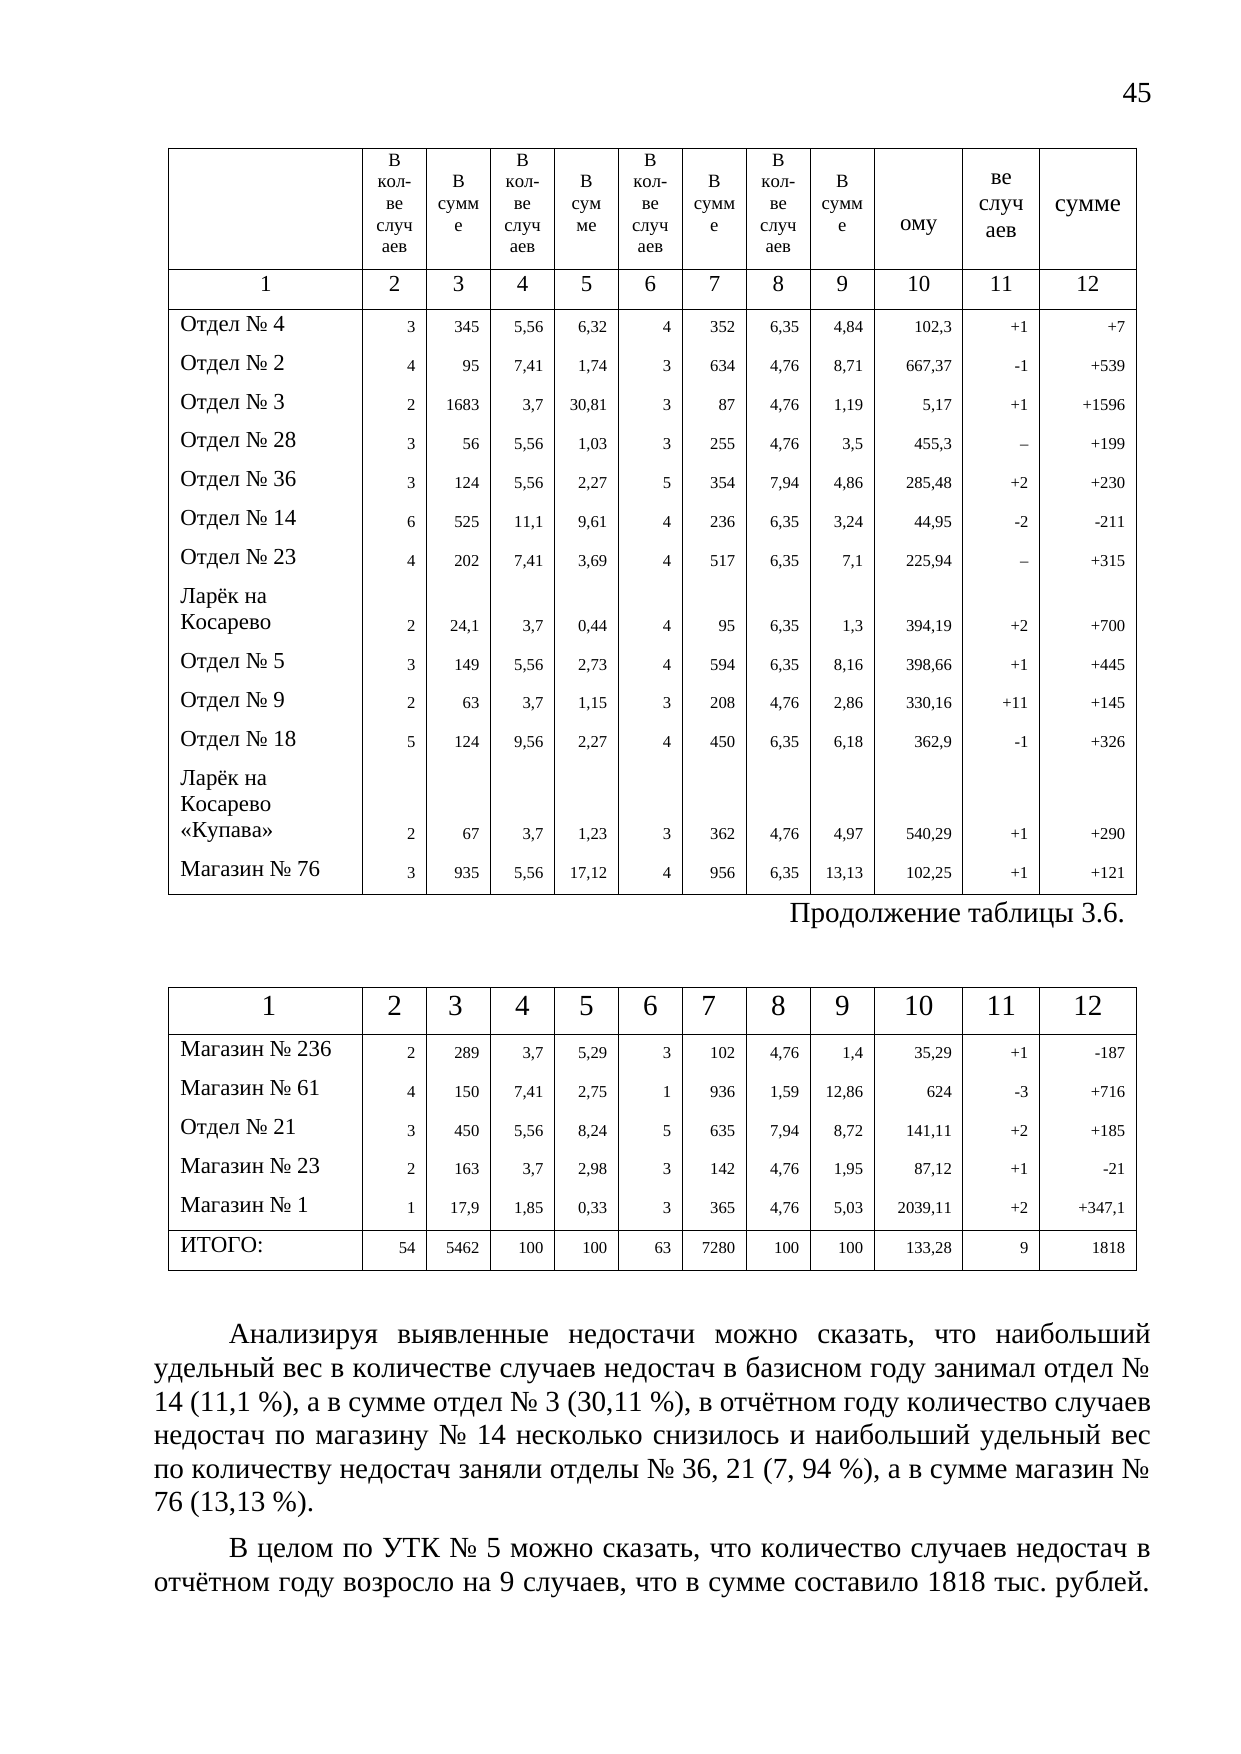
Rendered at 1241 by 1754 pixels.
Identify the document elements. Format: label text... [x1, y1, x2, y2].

table_cell 634 [683, 349, 746, 388]
table_cell 7 [683, 270, 746, 309]
table_cell 10 [875, 270, 962, 309]
table_cell Отдел № 2 [169, 349, 362, 388]
table_cell 624 [875, 1074, 962, 1113]
table_cell Отдел № 5 [169, 647, 362, 686]
table_cell 4,86 [811, 465, 874, 504]
table_cell 11,1 [491, 504, 554, 543]
table_cell 4,76 [747, 764, 810, 855]
table_cell 142 [683, 1152, 746, 1191]
table_cell 4,84 [811, 310, 874, 349]
table_cell 87,12 [875, 1152, 962, 1191]
table_cell ИТОГО: [169, 1231, 362, 1269]
table_cell 5,56 [491, 647, 554, 686]
table_cell 5,56 [491, 310, 554, 349]
table_cell В сумме [811, 149, 874, 269]
table_cell 4 [619, 543, 682, 582]
table_cell 150 [427, 1074, 490, 1113]
table_cell 1,95 [811, 1152, 874, 1191]
table_cell 141,11 [875, 1113, 962, 1152]
table_cell 24,1 [427, 582, 490, 647]
table_cell 4,76 [747, 349, 810, 388]
table_cell 3 [427, 988, 490, 1034]
table_cell 124 [427, 465, 490, 504]
table_cell 3,69 [555, 543, 618, 582]
table_cell 4 [363, 543, 426, 582]
table_cell 1818 [1040, 1231, 1136, 1269]
table_cell 4 [363, 1074, 426, 1113]
table_cell Магазин № 23 [169, 1152, 362, 1191]
table_cell 7,41 [491, 1074, 554, 1113]
table_cell В сумме [555, 149, 618, 269]
table_cell Ларёк на Косарево [169, 582, 362, 647]
table_cell +2 [963, 1113, 1039, 1152]
table_cell 11 [963, 988, 1039, 1034]
table_cell 3 [619, 686, 682, 725]
table_cell В сумме [683, 149, 746, 269]
table_cell +1 [963, 1035, 1039, 1074]
table_cell Отдел № 4 [169, 310, 362, 349]
table_cell +121 [1040, 855, 1136, 894]
table_cell 5 [363, 725, 426, 764]
table_cell 124 [427, 725, 490, 764]
table_cell В сумме [1040, 149, 1136, 269]
table_cell 8,24 [555, 1113, 618, 1152]
table_cell 5 [619, 1113, 682, 1152]
table_cell 7,41 [491, 543, 554, 582]
table_cell 7,41 [491, 349, 554, 388]
table_cell 6,35 [747, 855, 810, 894]
table_cell 12,86 [811, 1074, 874, 1113]
table_cell 95 [427, 349, 490, 388]
table_cell 667,37 [875, 349, 962, 388]
table_cell +7 [1040, 310, 1136, 349]
table_cell 289 [427, 1035, 490, 1074]
table_cell 100 [811, 1231, 874, 1269]
table_cell В кол-ве случаев [619, 149, 682, 269]
table_cell 67 [427, 764, 490, 855]
table_cell +445 [1040, 647, 1136, 686]
table_cell 3 [619, 427, 682, 465]
table_cell 455,3 [875, 427, 962, 465]
table_cell 4,76 [747, 427, 810, 465]
table_cell 236 [683, 504, 746, 543]
table_cell 3,7 [491, 582, 554, 647]
table_cell 450 [683, 725, 746, 764]
table_cell +326 [1040, 725, 1136, 764]
table_cell 8,16 [811, 647, 874, 686]
table_cell Магазин № 1 [169, 1191, 362, 1230]
table_cell 285,48 [875, 465, 962, 504]
table_cell Отдел № 14 [169, 504, 362, 543]
table_cell 8 [747, 988, 810, 1034]
table_cell 11 [963, 270, 1039, 309]
table_cell +315 [1040, 543, 1136, 582]
table_cell 208 [683, 686, 746, 725]
table_cell 7,1 [811, 543, 874, 582]
table_cell 9 [811, 988, 874, 1034]
table_cell +185 [1040, 1113, 1136, 1152]
table_cell 4,76 [747, 686, 810, 725]
table_cell -1 [963, 725, 1039, 764]
table_cell 202 [427, 543, 490, 582]
table_cell Отдел № 21 [169, 1113, 362, 1152]
table_cell 9,61 [555, 504, 618, 543]
table_cell -1 [963, 349, 1039, 388]
table_cell В кол-ве случаев [747, 149, 810, 269]
table_cell 2 [363, 1035, 426, 1074]
table_cell 8 [747, 270, 810, 309]
table_cell 4 [491, 988, 554, 1034]
table_cell 1,85 [491, 1191, 554, 1230]
table_cell 594 [683, 647, 746, 686]
table_cell 100 [555, 1231, 618, 1269]
table_cell 6 [363, 504, 426, 543]
table_cell 3 [619, 764, 682, 855]
table_cell 1 [363, 1191, 426, 1230]
table_cell 3,7 [491, 1035, 554, 1074]
table_cell В кол-ве случаев [363, 149, 426, 269]
table_cell -187 [1040, 1035, 1136, 1074]
table_cell +2 [963, 465, 1039, 504]
table_cell +199 [1040, 427, 1136, 465]
table_cell 12 [1040, 270, 1136, 309]
table_cell 149 [427, 647, 490, 686]
table_cell 1,23 [555, 764, 618, 855]
table_cell В кол-ве случаев [963, 149, 1039, 269]
table_cell 4 [619, 582, 682, 647]
table_cell +716 [1040, 1074, 1136, 1113]
table_cell +1 [963, 855, 1039, 894]
table_cell 5 [619, 465, 682, 504]
table_cell 3,7 [491, 764, 554, 855]
table_cell Отдел № 36 [169, 465, 362, 504]
table_cell 30,81 [555, 388, 618, 427]
table_cell 44,95 [875, 504, 962, 543]
table_cell 56 [427, 427, 490, 465]
table_cell 63 [619, 1231, 682, 1269]
table_cell Отдел № 3 [169, 388, 362, 427]
table_cell 936 [683, 1074, 746, 1113]
table_cell 2 [363, 1152, 426, 1191]
table_cell 2,98 [555, 1152, 618, 1191]
table_cell 4,76 [747, 1191, 810, 1230]
table_cell 5,29 [555, 1035, 618, 1074]
table_cell 1,19 [811, 388, 874, 427]
table_cell +1 [963, 647, 1039, 686]
table_cell 362,9 [875, 725, 962, 764]
table_cell 4 [619, 725, 682, 764]
table_cell 9,56 [491, 725, 554, 764]
table_cell 6,35 [747, 543, 810, 582]
table_cell В сумме [427, 149, 490, 269]
table_cell 6,35 [747, 582, 810, 647]
table_cell 3 [619, 1191, 682, 1230]
table_cell 352 [683, 310, 746, 349]
table_cell 2 [363, 988, 426, 1034]
table_cell 1683 [427, 388, 490, 427]
table_cell 4 [619, 310, 682, 349]
table_cell 2039,11 [875, 1191, 962, 1230]
table_cell +1 [963, 1152, 1039, 1191]
table_cell 354 [683, 465, 746, 504]
table_cell 365 [683, 1191, 746, 1230]
table_cell 935 [427, 855, 490, 894]
table_cell +2 [963, 582, 1039, 647]
table_cell 2,27 [555, 465, 618, 504]
table_cell +1 [963, 310, 1039, 349]
table_cell Ларёк на Косарево «Купава» [169, 764, 362, 855]
table_cell -2 [963, 504, 1039, 543]
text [153, 1530, 1152, 1597]
table_cell 330,16 [875, 686, 962, 725]
table_cell 102,3 [875, 310, 962, 349]
table_cell 4,97 [811, 764, 874, 855]
table_cell +11 [963, 686, 1039, 725]
table_cell 5 [555, 270, 618, 309]
table_cell 6,35 [747, 725, 810, 764]
table_cell Отдел № 23 [169, 543, 362, 582]
table_cell +539 [1040, 349, 1136, 388]
table_cell 3,7 [491, 686, 554, 725]
table_cell 3,5 [811, 427, 874, 465]
table_cell 1,03 [555, 427, 618, 465]
table_cell 6,18 [811, 725, 874, 764]
table_cell 5,56 [491, 427, 554, 465]
table_cell 3 [619, 1152, 682, 1191]
table_cell 102 [683, 1035, 746, 1074]
table_cell 8,72 [811, 1113, 874, 1152]
table_cell Отдел № 9 [169, 686, 362, 725]
table_cell 2 [363, 582, 426, 647]
table_cell 4,76 [747, 1152, 810, 1191]
table_cell Магазин № 76 [169, 855, 362, 894]
table_cell 8,71 [811, 349, 874, 388]
table_cell 5462 [427, 1231, 490, 1269]
table_cell 255 [683, 427, 746, 465]
table_cell 3,7 [491, 1152, 554, 1191]
table_cell 1 [169, 270, 362, 309]
table_cell 0,33 [555, 1191, 618, 1230]
table_cell 3 [363, 465, 426, 504]
table_cell +700 [1040, 582, 1136, 647]
table_cell 3 [363, 1113, 426, 1152]
table_cell +230 [1040, 465, 1136, 504]
table_cell 5 [555, 988, 618, 1034]
table_cell 3 [619, 1035, 682, 1074]
table_cell 3,24 [811, 504, 874, 543]
table_cell 5,56 [491, 465, 554, 504]
table_cell 2,27 [555, 725, 618, 764]
table_cell Продолжение таблицы 3.6. [169, 895, 1136, 987]
table_cell 2 [363, 388, 426, 427]
table_cell 635 [683, 1113, 746, 1152]
table_cell 5,17 [875, 388, 962, 427]
text Анализируя выявленные недостачи можно сказать, что наибольший удельный вес в количестве случаев недостач в базисном году занимал отдел № 14 (11,1 %), а в сумме отдел № 3 (30,11 %), в отчётном году количество случаев недостач по магазину № 14 несколько снизилось и наибольший удельный вес по количеству недостач заняли отделы № 36, 21 (7, 94 %), а в сумме магазин № 76 (13,13 %). [153, 1317, 1152, 1518]
table_cell 102,25 [875, 855, 962, 894]
table_cell Отдел № 18 [169, 725, 362, 764]
table_cell 525 [427, 504, 490, 543]
table_cell 362 [683, 764, 746, 855]
table_cell 63 [427, 686, 490, 725]
table_cell 1 [169, 988, 362, 1034]
table_cell 4 [363, 349, 426, 388]
table_cell 7,94 [747, 465, 810, 504]
table_cell 2 [363, 686, 426, 725]
table_cell 0,44 [555, 582, 618, 647]
table_cell Магазин № 236 [169, 1035, 362, 1074]
table_cell 450 [427, 1113, 490, 1152]
table_cell 1,3 [811, 582, 874, 647]
table_cell – [963, 543, 1039, 582]
table_cell 13,13 [811, 855, 874, 894]
table_cell 133,28 [875, 1231, 962, 1269]
table_cell 3 [363, 310, 426, 349]
table_cell 2,73 [555, 647, 618, 686]
table_cell 3 [427, 270, 490, 309]
table_cell 7,94 [747, 1113, 810, 1152]
table_cell 7280 [683, 1231, 746, 1269]
table_cell 54 [363, 1231, 426, 1269]
table_cell Отдел № 28 [169, 427, 362, 465]
table_cell 1,4 [811, 1035, 874, 1074]
table_cell 4 [619, 855, 682, 894]
table_cell 10 [875, 988, 962, 1034]
table_cell +347,1 [1040, 1191, 1136, 1230]
table_cell 9 [963, 1231, 1039, 1269]
table_cell 17,9 [427, 1191, 490, 1230]
table_cell 1,59 [747, 1074, 810, 1113]
table_cell -3 [963, 1074, 1039, 1113]
table_cell 2,75 [555, 1074, 618, 1113]
table_cell 17,12 [555, 855, 618, 894]
table_cell 4,76 [747, 388, 810, 427]
table_cell 225,94 [875, 543, 962, 582]
table_cell -21 [1040, 1152, 1136, 1191]
table_cell +1596 [1040, 388, 1136, 427]
table_cell 3 [363, 855, 426, 894]
table_cell 7 [683, 988, 746, 1034]
table_cell 1,74 [555, 349, 618, 388]
table_cell 394,19 [875, 582, 962, 647]
table_cell 5,03 [811, 1191, 874, 1230]
table_cell 2,86 [811, 686, 874, 725]
table_cell 3 [363, 647, 426, 686]
table_cell +2 [963, 1191, 1039, 1230]
table_cell +290 [1040, 764, 1136, 855]
table_cell Магазин № 61 [169, 1074, 362, 1113]
table_cell 6 [619, 988, 682, 1034]
table_cell 9 [811, 270, 874, 309]
table_cell 6,35 [747, 647, 810, 686]
table_cell 87 [683, 388, 746, 427]
table_cell 540,29 [875, 764, 962, 855]
table_cell 4 [619, 504, 682, 543]
table_cell 4 [619, 647, 682, 686]
table_cell +145 [1040, 686, 1136, 725]
table_cell В кол-ве случаев [491, 149, 554, 269]
table_cell 5,56 [491, 855, 554, 894]
table_cell -211 [1040, 504, 1136, 543]
table_cell 3 [619, 349, 682, 388]
table_cell 12 [1040, 988, 1136, 1034]
table_cell 1 [619, 1074, 682, 1113]
table_cell 3 [619, 388, 682, 427]
table_cell – [963, 427, 1039, 465]
table_cell +1 [963, 764, 1039, 855]
table_cell 398,66 [875, 647, 962, 686]
table_cell 100 [491, 1231, 554, 1269]
table_cell 3,7 [491, 388, 554, 427]
table_cell 95 [683, 582, 746, 647]
table_cell 6,32 [555, 310, 618, 349]
table_cell 956 [683, 855, 746, 894]
table_cell 2 [363, 764, 426, 855]
table_cell 2 [363, 270, 426, 309]
table_cell 35,29 [875, 1035, 962, 1074]
table_cell 6,35 [747, 310, 810, 349]
table_cell +1 [963, 388, 1039, 427]
table_cell 345 [427, 310, 490, 349]
table_cell 4,76 [747, 1035, 810, 1074]
table_cell 4 [491, 270, 554, 309]
table_cell 3 [363, 427, 426, 465]
table_cell 5,56 [491, 1113, 554, 1152]
table_cell 100 [747, 1231, 810, 1269]
table_cell 6 [619, 270, 682, 309]
table_cell 6,35 [747, 504, 810, 543]
table_cell 1,15 [555, 686, 618, 725]
table_cell 163 [427, 1152, 490, 1191]
table_cell 517 [683, 543, 746, 582]
